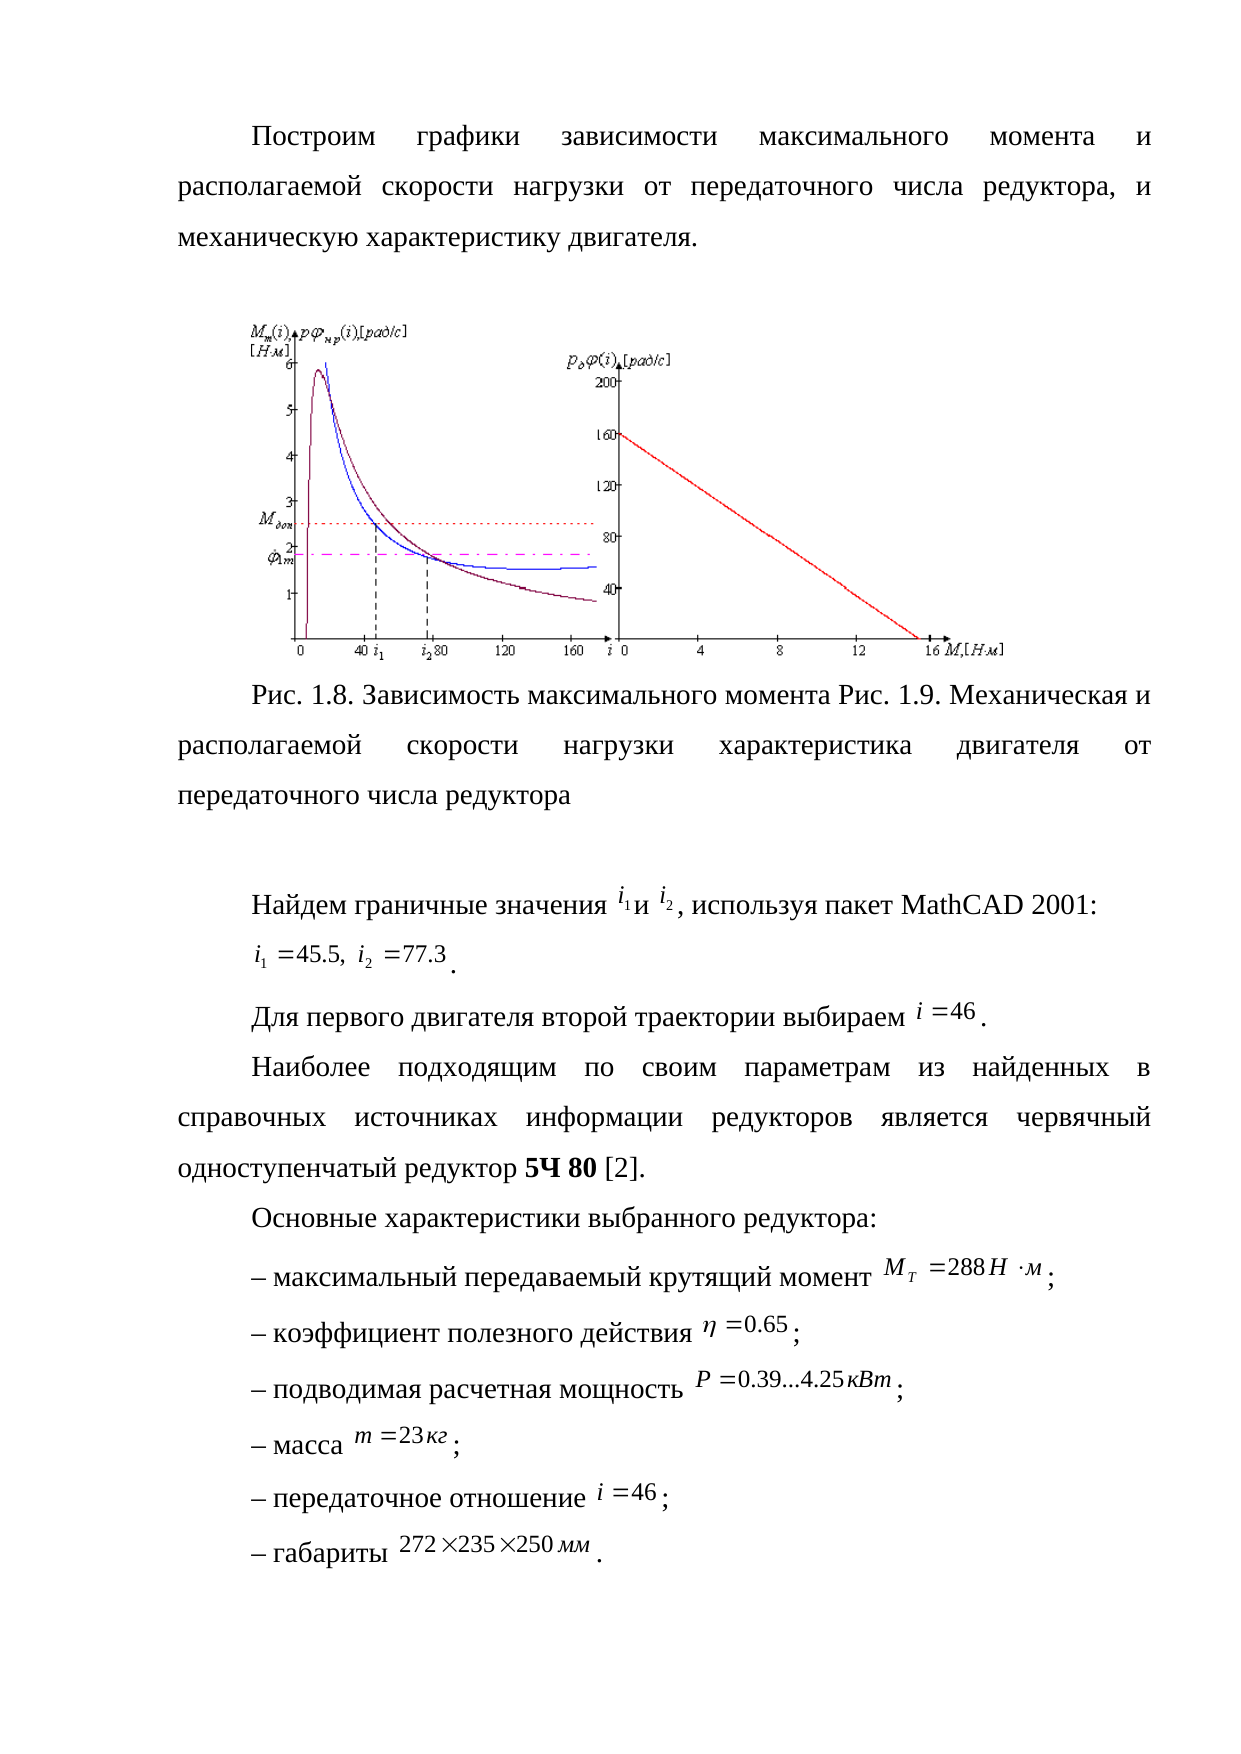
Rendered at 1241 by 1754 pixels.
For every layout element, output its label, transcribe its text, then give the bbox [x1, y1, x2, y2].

text – максимальный передаваемый крутящий момент ; [177, 1250, 1152, 1293]
text Основные характеристики выбранного редуктора: [177, 1200, 1152, 1233]
text Наиболее подходящим по своим параметрам из найденных в справочных источниках информации редукторов является червячный одноступенчатый редуктор 5Ч 80 [2]. [177, 1049, 1152, 1183]
text Построим графики зависимости максимального момента и располагаемой скорости нагрузки от передаточного числа редуктора, и механическую характеристику двигателя. [177, 118, 1152, 252]
text – коэффициент полезного действия ; [177, 1309, 1152, 1348]
text – габариты . [177, 1530, 1152, 1569]
picture [251, 319, 1003, 660]
text Найдем граничные значения и , используя пакет MathCAD 2001: [177, 878, 1152, 920]
text – масса ; [177, 1421, 1152, 1460]
text Рис. 1.8. Зависимость максимального момента Рис. 1.9. Механическая и располагаемой скорости нагрузки характеристика двигателя от передаточного числа редуктора [177, 677, 1152, 811]
text . [177, 937, 1152, 979]
text Для первого двигателя второй траектории выбираем . [177, 996, 1152, 1032]
text – подводимая расчетная мощность ; [177, 1365, 1152, 1404]
text – передаточное отношение ; [177, 1477, 1152, 1513]
